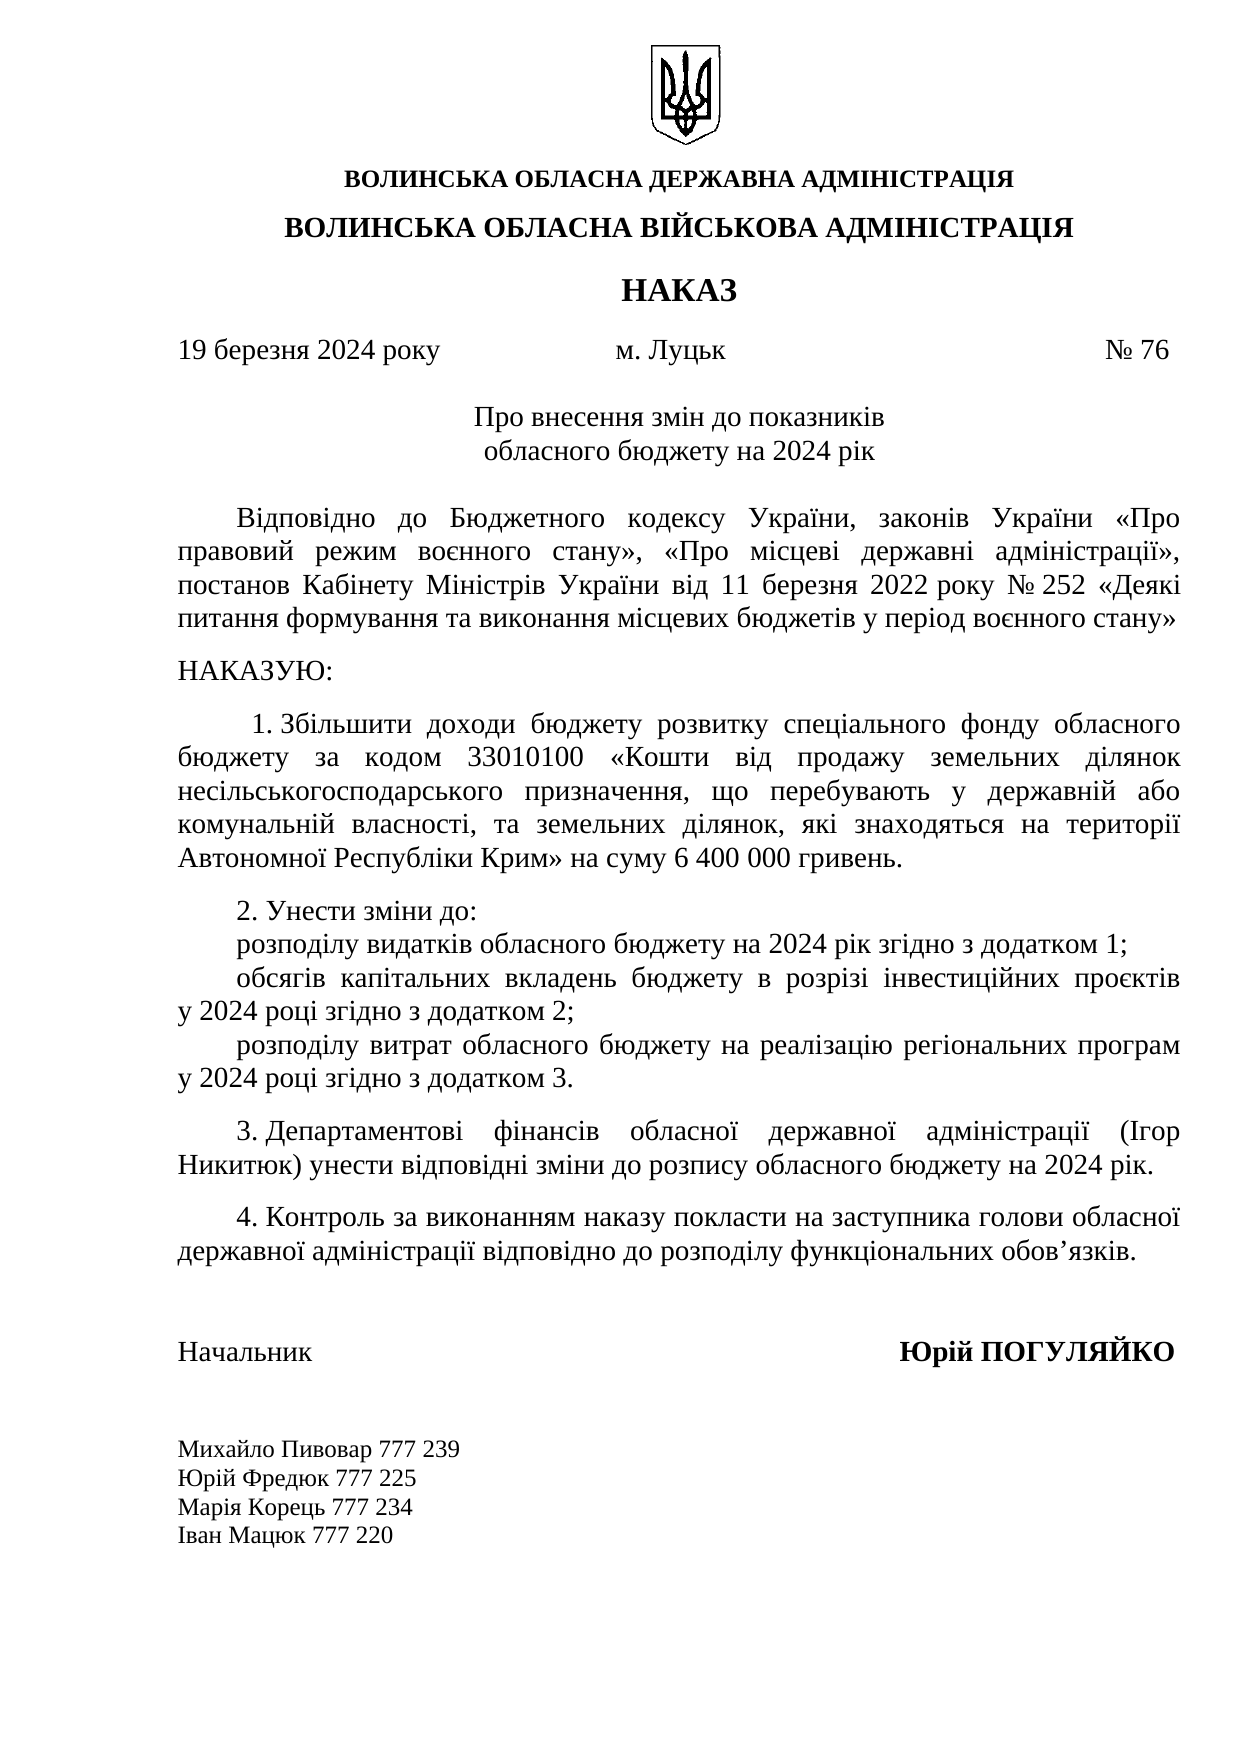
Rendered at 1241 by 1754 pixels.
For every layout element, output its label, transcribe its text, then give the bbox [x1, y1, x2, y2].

text Відповідно до Бюджетного кодексу України, законів України «Про правовий режим воєнного стану», «Про місцеві державні адміністрації», постанов Кабінету Міністрів України від 11 березня 2022 року № 252 «Деякі питання формування та виконання місцевих бюджетів у період воєнного стану» [177, 500, 1181, 634]
text Марія Корець 777 234 [177, 1492, 1181, 1521]
text розподілу видатків обласного бюджету на 2024 рік згідно з додатком 1; [177, 926, 1181, 960]
text Юрій Фредюк 777 225 [177, 1463, 1181, 1492]
picture [650, 44, 721, 145]
text Начальник Юрій ПОГУЛЯЙКО [177, 1334, 1181, 1367]
text розподілу витрат обласного бюджету на реалізацію регіональних програм у 2024 році згідно з додатком 3. [177, 1027, 1181, 1094]
text 3. Департаментові фінансів обласної державної адміністрації (Ігор Никитюк) унести відповідні зміни до розпису обласного бюджету на 2024 рік. [177, 1113, 1181, 1180]
text Іван Мацюк 777 220 [177, 1521, 1181, 1549]
text НАКАЗУЮ: [177, 653, 1181, 687]
text Про внесення змін до показників [177, 399, 1181, 433]
text 19 березня 2024 року м. Луцьк № 76 [177, 332, 1181, 366]
text обсягів капітальних вкладень бюджету в розрізі інвестиційних проєктів у 2024 році згідно з додатком 2; [177, 960, 1181, 1027]
text ВОЛИНСЬКА ОБЛАСНА ВІЙСЬКОВА АДМІНІСТРАЦІЯ [177, 210, 1181, 243]
text обласного бюджету на 2024 рік [177, 433, 1181, 466]
text 1. Збільшити доходи бюджету розвитку спеціального фонду обласного бюджету за кодом 33010100 «Кошти від продажу земельних ділянок несільськогосподарського призначення, що перебувають у державній або комунальній власності, та земельних ділянок, які знаходяться на території Автономної Республіки Крим» на суму 6 400 000 гривень. [177, 706, 1181, 874]
text Михайло Пивовар 777 239 [177, 1434, 1181, 1463]
subtitle ВОЛИНСЬКА ОБЛАСНА ДЕРЖАВНА АДМІНІСТРАЦІЯ [177, 164, 1181, 193]
text 2. Унести зміни до: [177, 893, 1181, 926]
text НАКАЗ [177, 270, 1181, 308]
text 4. Контроль за виконанням наказу покласти на заступника голови обласної державної адміністрації відповідно до розподілу функціональних обов’язків. [177, 1199, 1181, 1267]
